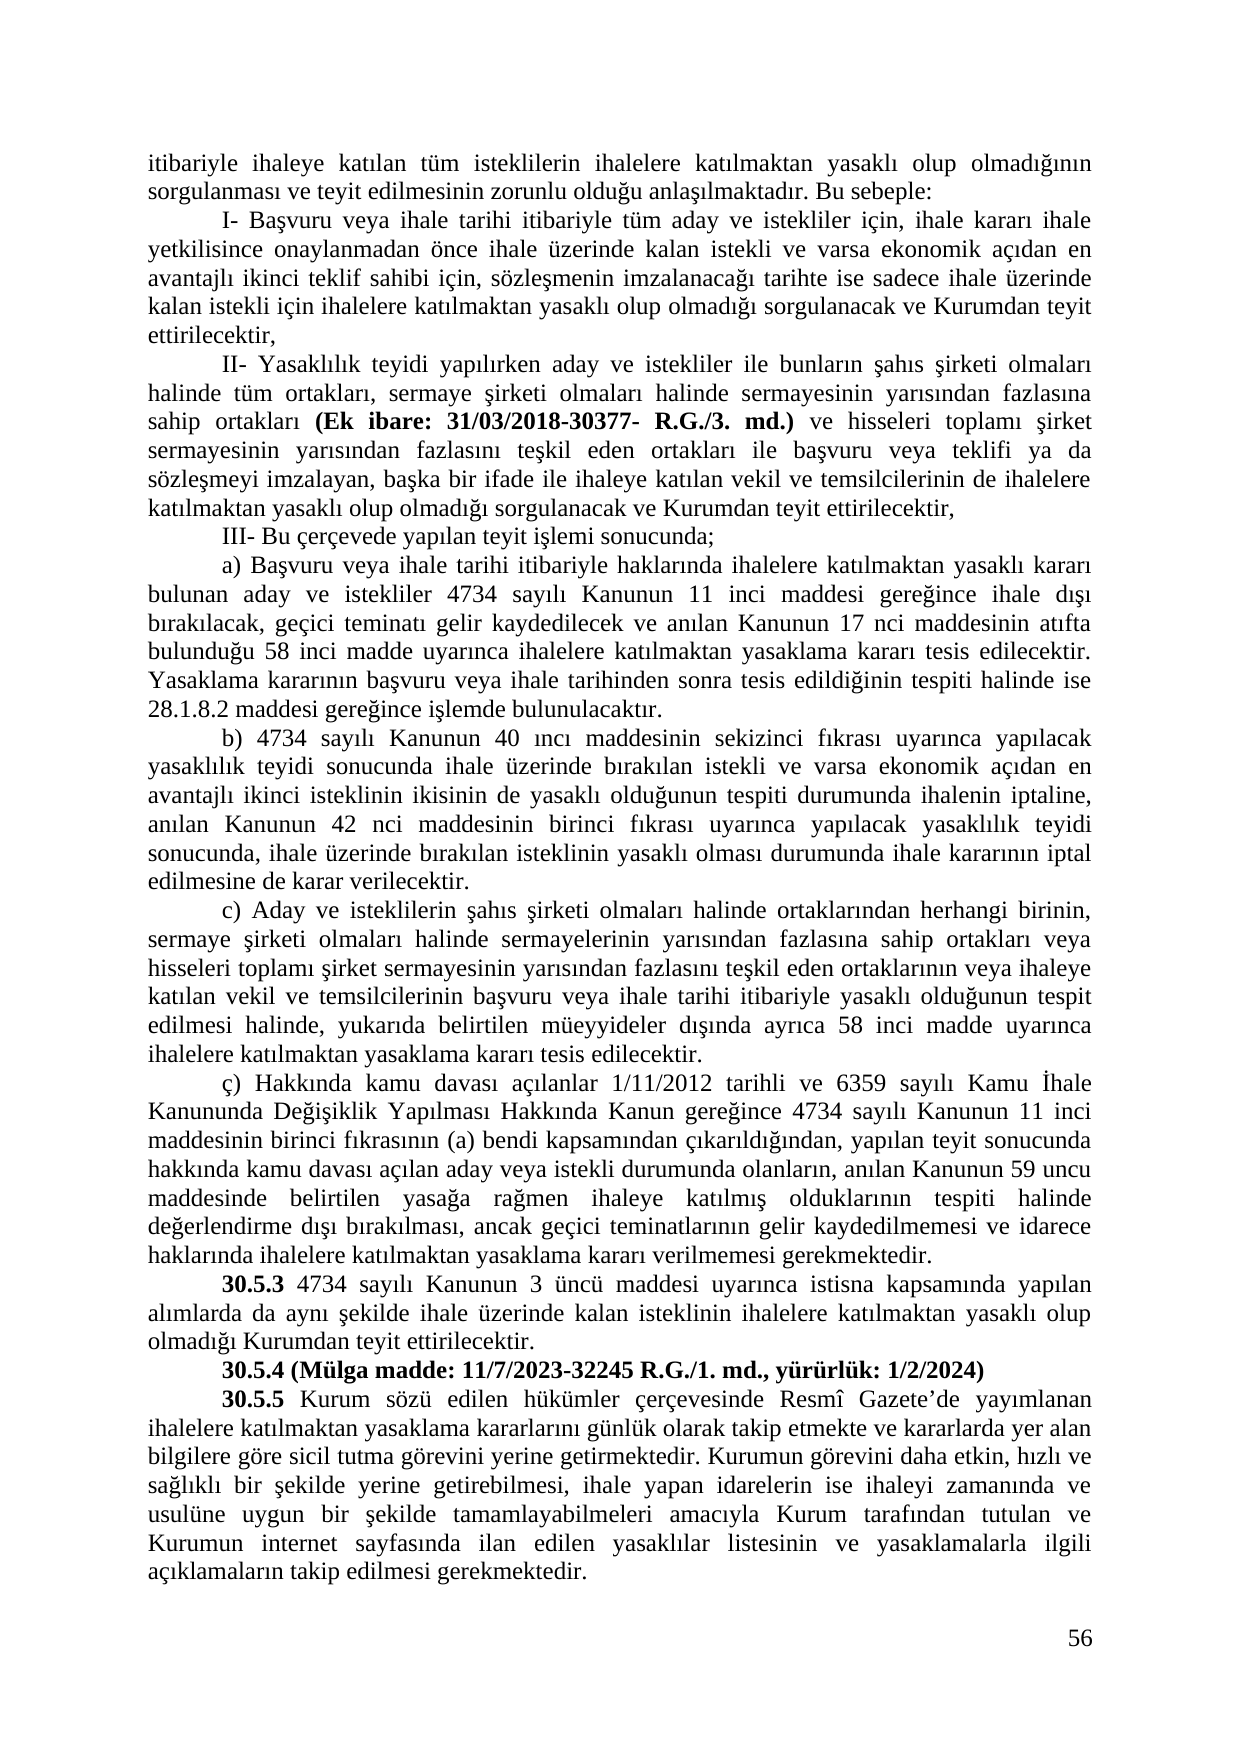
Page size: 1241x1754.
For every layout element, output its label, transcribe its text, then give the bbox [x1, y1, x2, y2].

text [148, 148, 1092, 205]
text a) Başvuru veya ihale tarihi itibariyle haklarında ihalelere katılmaktan yasaklı kararı bulunan aday ve istekliler 4734 sayılı Kanunun 11 inci maddesi gereğince ihale dışı bırakılacak, geçici teminatı gelir kaydedilecek ve anılan Kanunun 17 nci maddesinin atıfta bulunduğu 58 inci madde uyarınca ihalelere katılmaktan yasaklama kararı tesis edilecektir. Yasaklama kararının başvuru veya ihale tarihinden sonra tesis edildiğinin tespiti halinde ise 28.1.8.2 maddesi gereğince işlemde bulunulacaktır. [148, 550, 1092, 723]
text III- Bu çerçevede yapılan teyit işlemi sonucunda; [148, 521, 1092, 550]
text I- Başvuru veya ihale tarihi itibariyle tüm aday ve istekliler için, ihale kararı ihale yetkilisince onaylanmadan önce ihale üzerinde kalan istekli ve varsa ekonomik açıdan en avantajlı ikinci teklif sahibi için, sözleşmenin imzalanacağı tarihte ise sadece ihale üzerinde kalan istekli için ihalelere katılmaktan yasaklı olup olmadığı sorgulanacak ve Kurumdan teyit ettirilecektir, [148, 205, 1092, 349]
text II- Yasaklılık teyidi yapılırken aday ve istekliler ile bunların şahıs şirketi olmaları halinde tüm ortakları, sermaye şirketi olmaları halinde sermayesinin yarısından fazlasına sahip ortakları (Ek ibare: 31/03/2018-30377- R.G./3. md.) ve hisseleri toplamı şirket sermayesinin yarısından fazlasını teşkil eden ortakları ile başvuru veya teklifi ya da sözleşmeyi imzalayan, başka bir ifade ile ihaleye katılan vekil ve temsilcilerinin de ihalelere katılmaktan yasaklı olup olmadığı sorgulanacak ve Kurumdan teyit ettirilecektir, [148, 349, 1092, 521]
text 30.5.4 (Mülga madde: 11/7/2023-32245 R.G./1. md., yürürlük: 1/2/2024) [148, 1355, 1092, 1384]
text 30.5.3 4734 sayılı Kanunun 3 üncü maddesi uyarınca istisna kapsamında yapılan alımlarda da aynı şekilde ihale üzerinde kalan isteklinin ihalelere katılmaktan yasaklı olup olmadığı Kurumdan teyit ettirilecektir. [148, 1269, 1092, 1355]
text b) 4734 sayılı Kanunun 40 ıncı maddesinin sekizinci fıkrası uyarınca yapılacak yasaklılık teyidi sonucunda ihale üzerinde bırakılan istekli ve varsa ekonomik açıdan en avantajlı ikinci isteklinin ikisinin de yasaklı olduğunun tespiti durumunda ihalenin iptaline, anılan Kanunun 42 nci maddesinin birinci fıkrası uyarınca yapılacak yasaklılık teyidi sonucunda, ihale üzerinde bırakılan isteklinin yasaklı olması durumunda ihale kararının iptal edilmesine de karar verilecektir. [148, 723, 1092, 895]
text 30.5.5 Kurum sözü edilen hükümler çerçevesinde Resmî Gazete’de yayımlanan ihalelere katılmaktan yasaklama kararlarını günlük olarak takip etmekte ve kararlarda yer alan bilgilere göre sicil tutma görevini yerine getirmektedir. Kurumun görevini daha etkin, hızlı ve sağlıklı bir şekilde yerine getirebilmesi, ihale yapan idarelerin ise ihaleyi zamanında ve usulüne uygun bir şekilde tamamlayabilmeleri amacıyla Kurum tarafından tutulan ve Kurumun internet sayfasında ilan edilen yasaklılar listesinin ve yasaklamalarla ilgili açıklamaların takip edilmesi gerekmektedir. [148, 1384, 1092, 1585]
text c) Aday ve isteklilerin şahıs şirketi olmaları halinde ortaklarından herhangi birinin, sermaye şirketi olmaları halinde sermayelerinin yarısından fazlasına sahip ortakları veya hisseleri toplamı şirket sermayesinin yarısından fazlasını teşkil eden ortaklarının veya ihaleye katılan vekil ve temsilcilerinin başvuru veya ihale tarihi itibariyle yasaklı olduğunun tespit edilmesi halinde, yukarıda belirtilen müeyyideler dışında ayrıca 58 inci madde uyarınca ihalelere katılmaktan yasaklama kararı tesis edilecektir. [148, 895, 1092, 1068]
text ç) Hakkında kamu davası açılanlar 1/11/2012 tarihli ve 6359 sayılı Kamu İhale Kanununda Değişiklik Yapılması Hakkında Kanun gereğince 4734 sayılı Kanunun 11 inci maddesinin birinci fıkrasının (a) bendi kapsamından çıkarıldığından, yapılan teyit sonucunda hakkında kamu davası açılan aday veya istekli durumunda olanların, anılan Kanunun 59 uncu maddesinde belirtilen yasağa rağmen ihaleye katılmış olduklarının tespiti halinde değerlendirme dışı bırakılması, ancak geçici teminatlarının gelir kaydedilmemesi ve idarece haklarında ihalelere katılmaktan yasaklama kararı verilmemesi gerekmektedir. [148, 1068, 1092, 1269]
